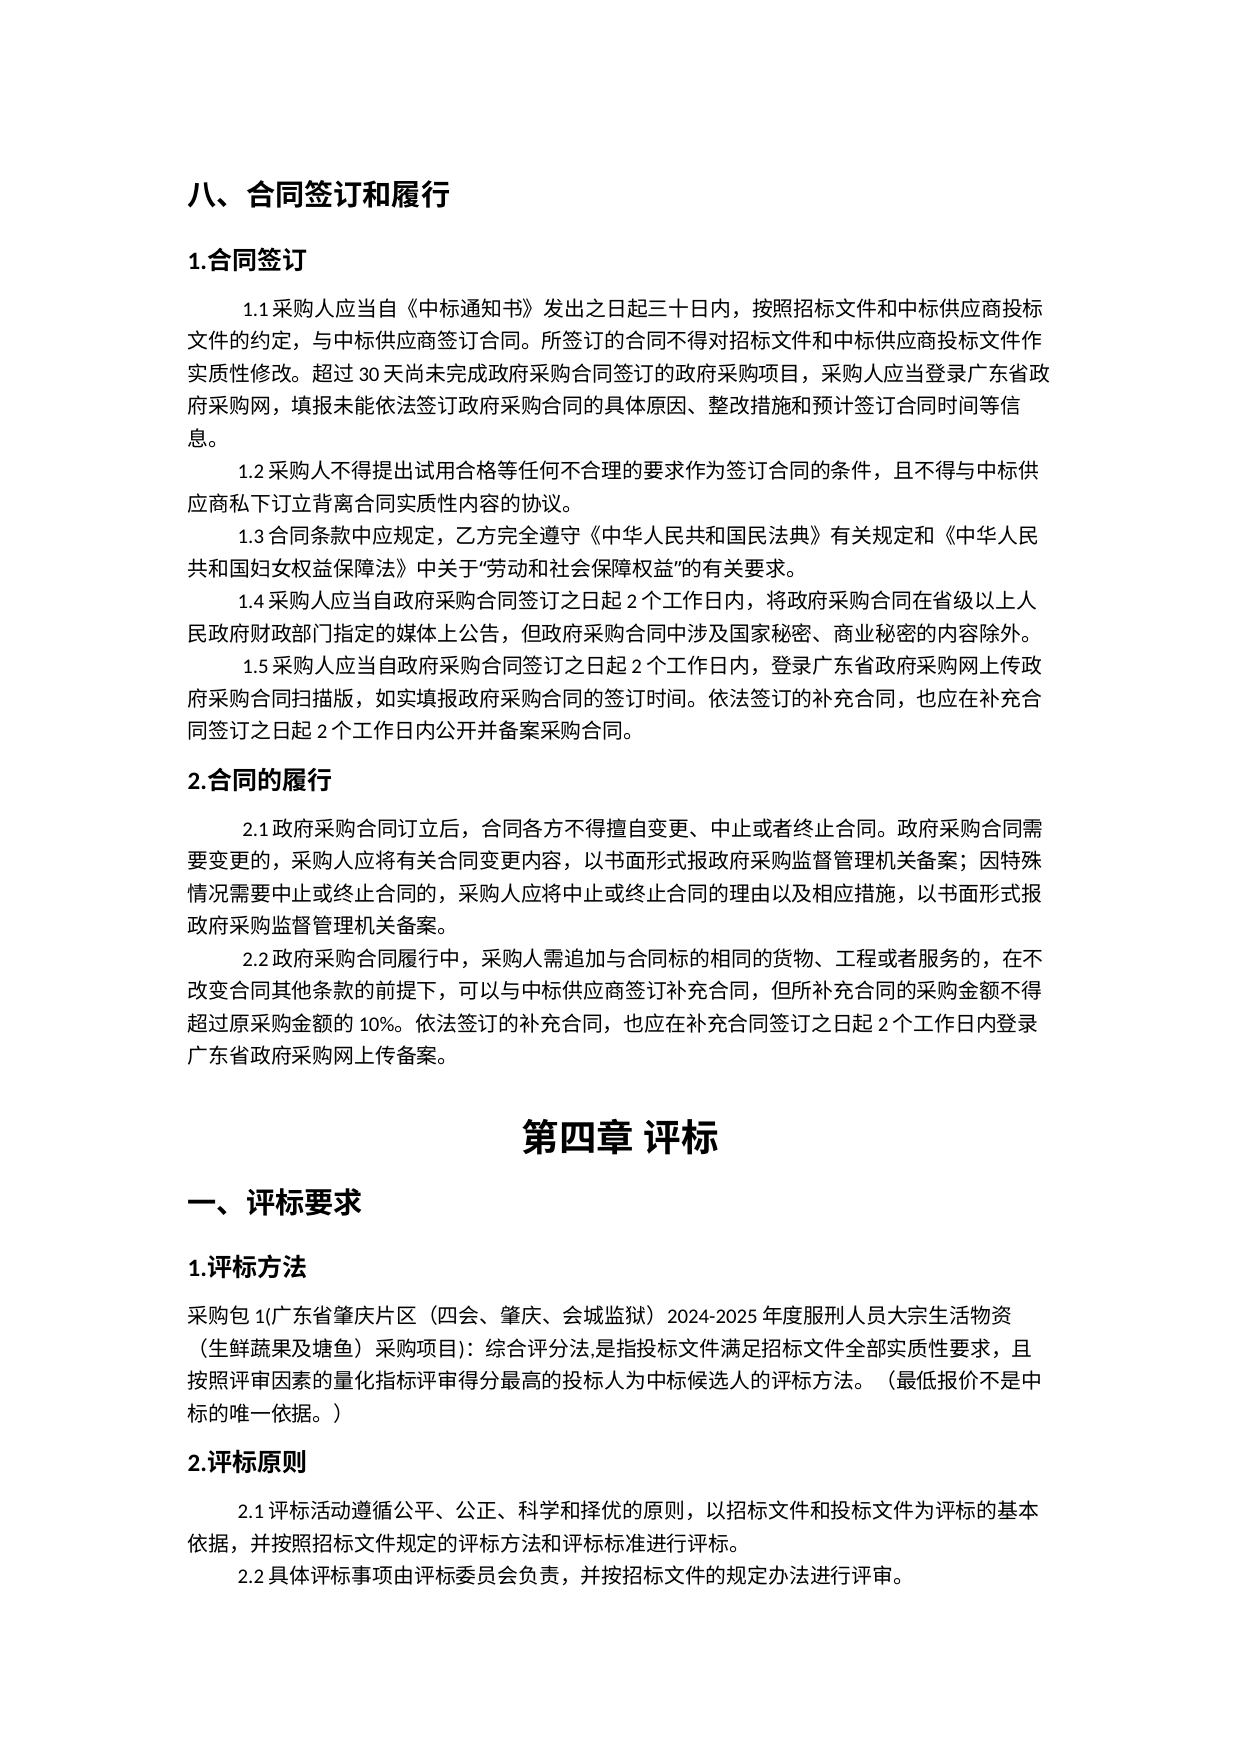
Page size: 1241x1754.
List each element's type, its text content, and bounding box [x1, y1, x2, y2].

text 第四章 评标 [187, 1104, 1053, 1169]
text 2.2政府采购合同履行中，采购人需追加与合同标的相同的货物、工程或者服务的，在不改变合同其他条款的前提下，可以与中标供应商签订补充合同，但所补充合同的采购金额不得超过原采购金额的10%。依法签订的补充合同，也应在补充合同签订之日起2个工作日内登录广东省政府采购网上传备案。 [187, 942, 1053, 1072]
text 2.评标原则 [187, 1429, 1053, 1494]
text 1.4采购人应当自政府采购合同签订之日起2个工作日内，将政府采购合同在省级以上人民政府财政部门指定的媒体上公告，但政府采购合同中涉及国家秘密、商业秘密的内容除外。 [187, 584, 1053, 649]
text 1.评标方法 [187, 1234, 1053, 1299]
text 1.合同签订 [187, 227, 1053, 292]
text 采购包1(广东省肇庆片区（四会、肇庆、会城监狱）2024-2025年度服刑人员大宗生活物资（生鲜蔬果及塘鱼）采购项目)：综合评分法,是指投标文件满足招标文件全部实质性要求，且按照评审因素的量化指标评审得分最高的投标人为中标候选人的评标方法。（最低报价不是中标的唯一依据。） [187, 1299, 1053, 1429]
text 1.2采购人不得提出试用合格等任何不合理的要求作为签订合同的条件，且不得与中标供应商私下订立背离合同实质性内容的协议。 [187, 454, 1053, 519]
text 一、评标要求 [187, 1169, 1053, 1234]
text 2.1评标活动遵循公平、公正、科学和择优的原则，以招标文件和投标文件为评标的基本依据，并按照招标文件规定的评标方法和评标标准进行评标。 [187, 1494, 1053, 1559]
text 八、合同签订和履行 [187, 162, 1053, 227]
text 2.1政府采购合同订立后，合同各方不得擅自变更、中止或者终止合同。政府采购合同需要变更的，采购人应将有关合同变更内容，以书面形式报政府采购监督管理机关备案；因特殊情况需要中止或终止合同的，采购人应将中止或终止合同的理由以及相应措施，以书面形式报政府采购监督管理机关备案。 [187, 812, 1053, 942]
text 2.合同的履行 [187, 747, 1053, 812]
text 2.2具体评标事项由评标委员会负责，并按招标文件的规定办法进行评审。 [187, 1559, 1053, 1592]
text 1.3合同条款中应规定，乙方完全遵守《中华人民共和国民法典》有关规定和《中华人民共和国妇女权益保障法》中关于“劳动和社会保障权益”的有关要求。 [187, 519, 1053, 584]
text 1.5采购人应当自政府采购合同签订之日起2个工作日内，登录广东省政府采购网上传政府采购合同扫描版，如实填报政府采购合同的签订时间。依法签订的补充合同，也应在补充合同签订之日起2个工作日内公开并备案采购合同。 [187, 649, 1053, 747]
text 1.1采购人应当自《中标通知书》发出之日起三十日内，按照招标文件和中标供应商投标文件的约定，与中标供应商签订合同。所签订的合同不得对招标文件和中标供应商投标文件作实质性修改。超过30天尚未完成政府采购合同签订的政府采购项目，采购人应当登录广东省政府采购网，填报未能依法签订政府采购合同的具体原因、整改措施和预计签订合同时间等信息。 [187, 292, 1053, 454]
